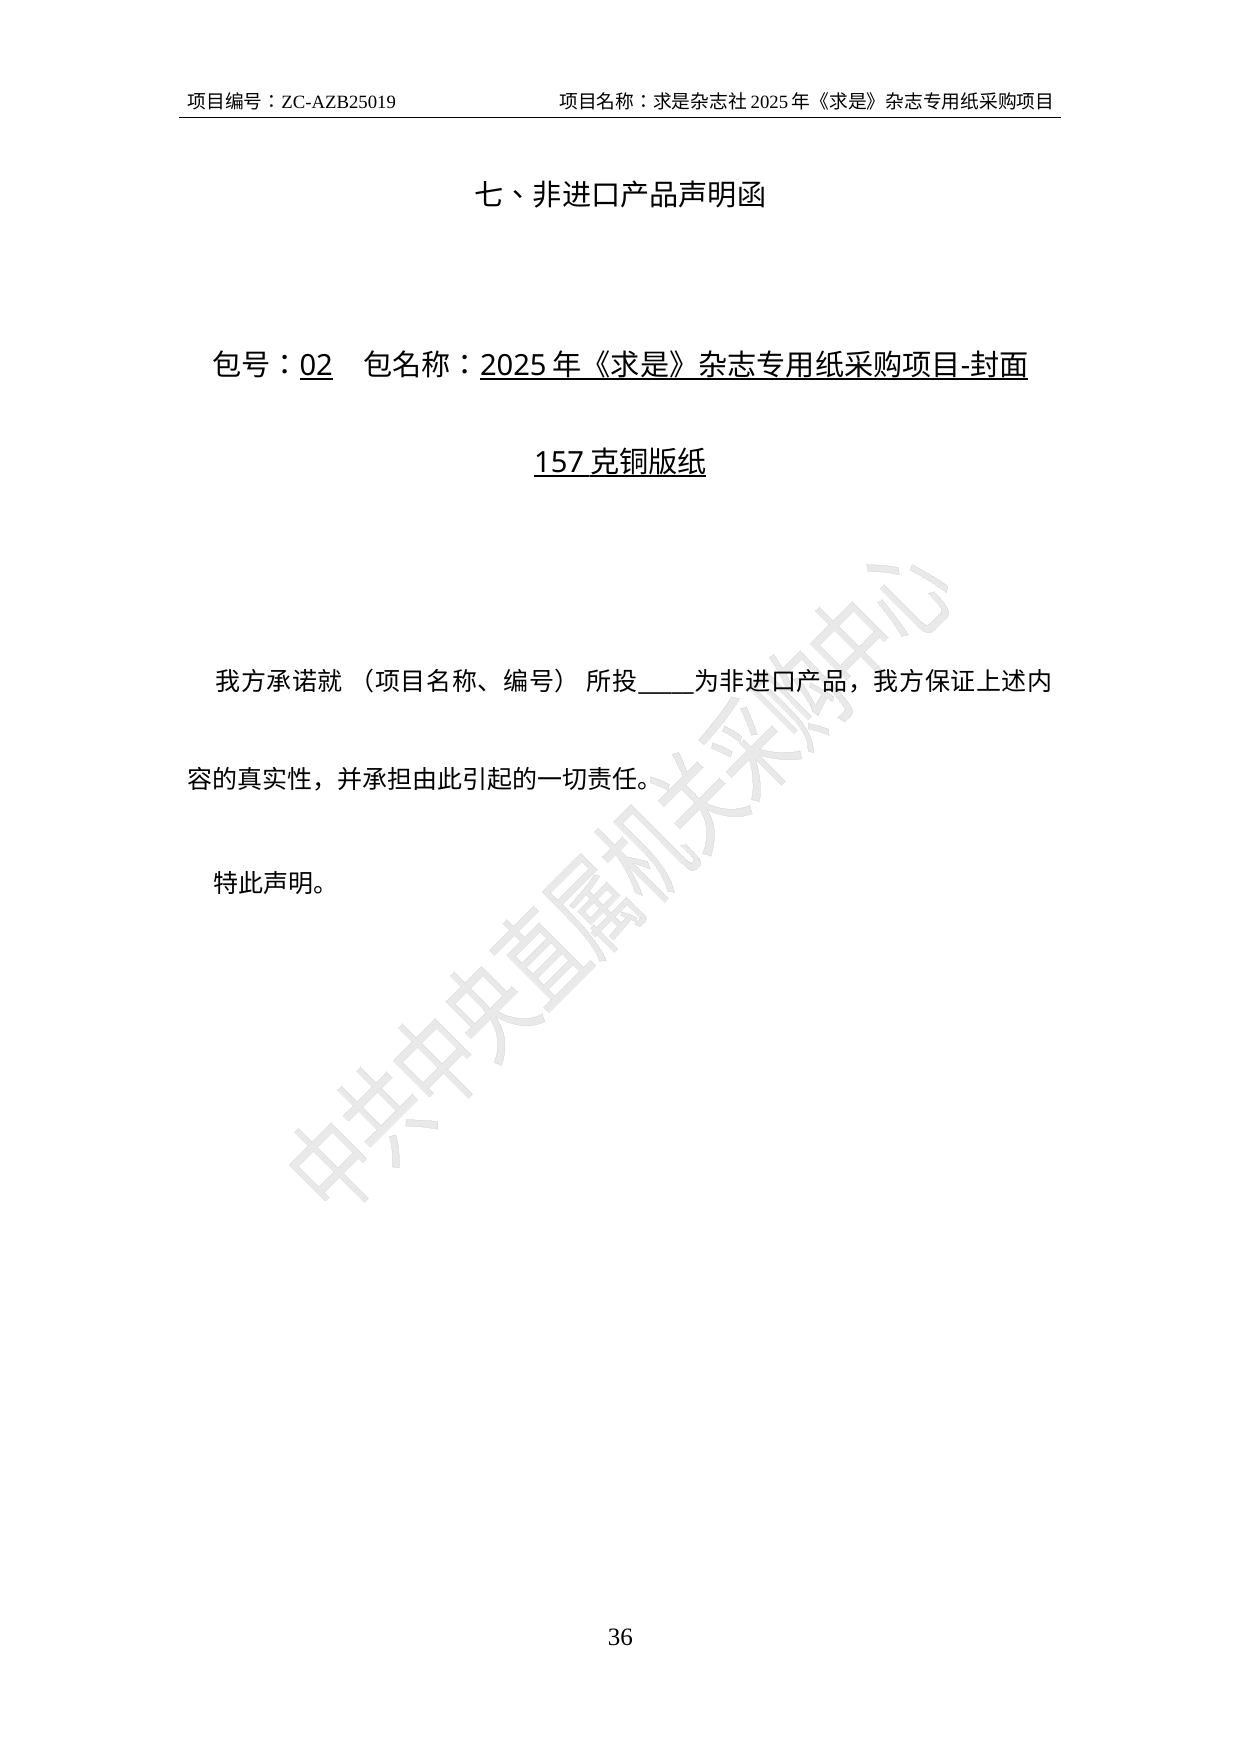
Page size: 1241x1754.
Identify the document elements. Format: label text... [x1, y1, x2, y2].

text 包号：02 包名称：2025年《求是》杂志专用纸采购项目-封面157克铜版纸 [187, 332, 1053, 494]
text 特此声明。 [187, 849, 1053, 914]
text 我方承诺就 （项目名称、编号） 所投_____为非进口产品，我方保证上述内容的真实性，并承担由此引起的一切责任。 [187, 647, 1053, 810]
text 七、非进口产品声明函 [187, 162, 1053, 227]
